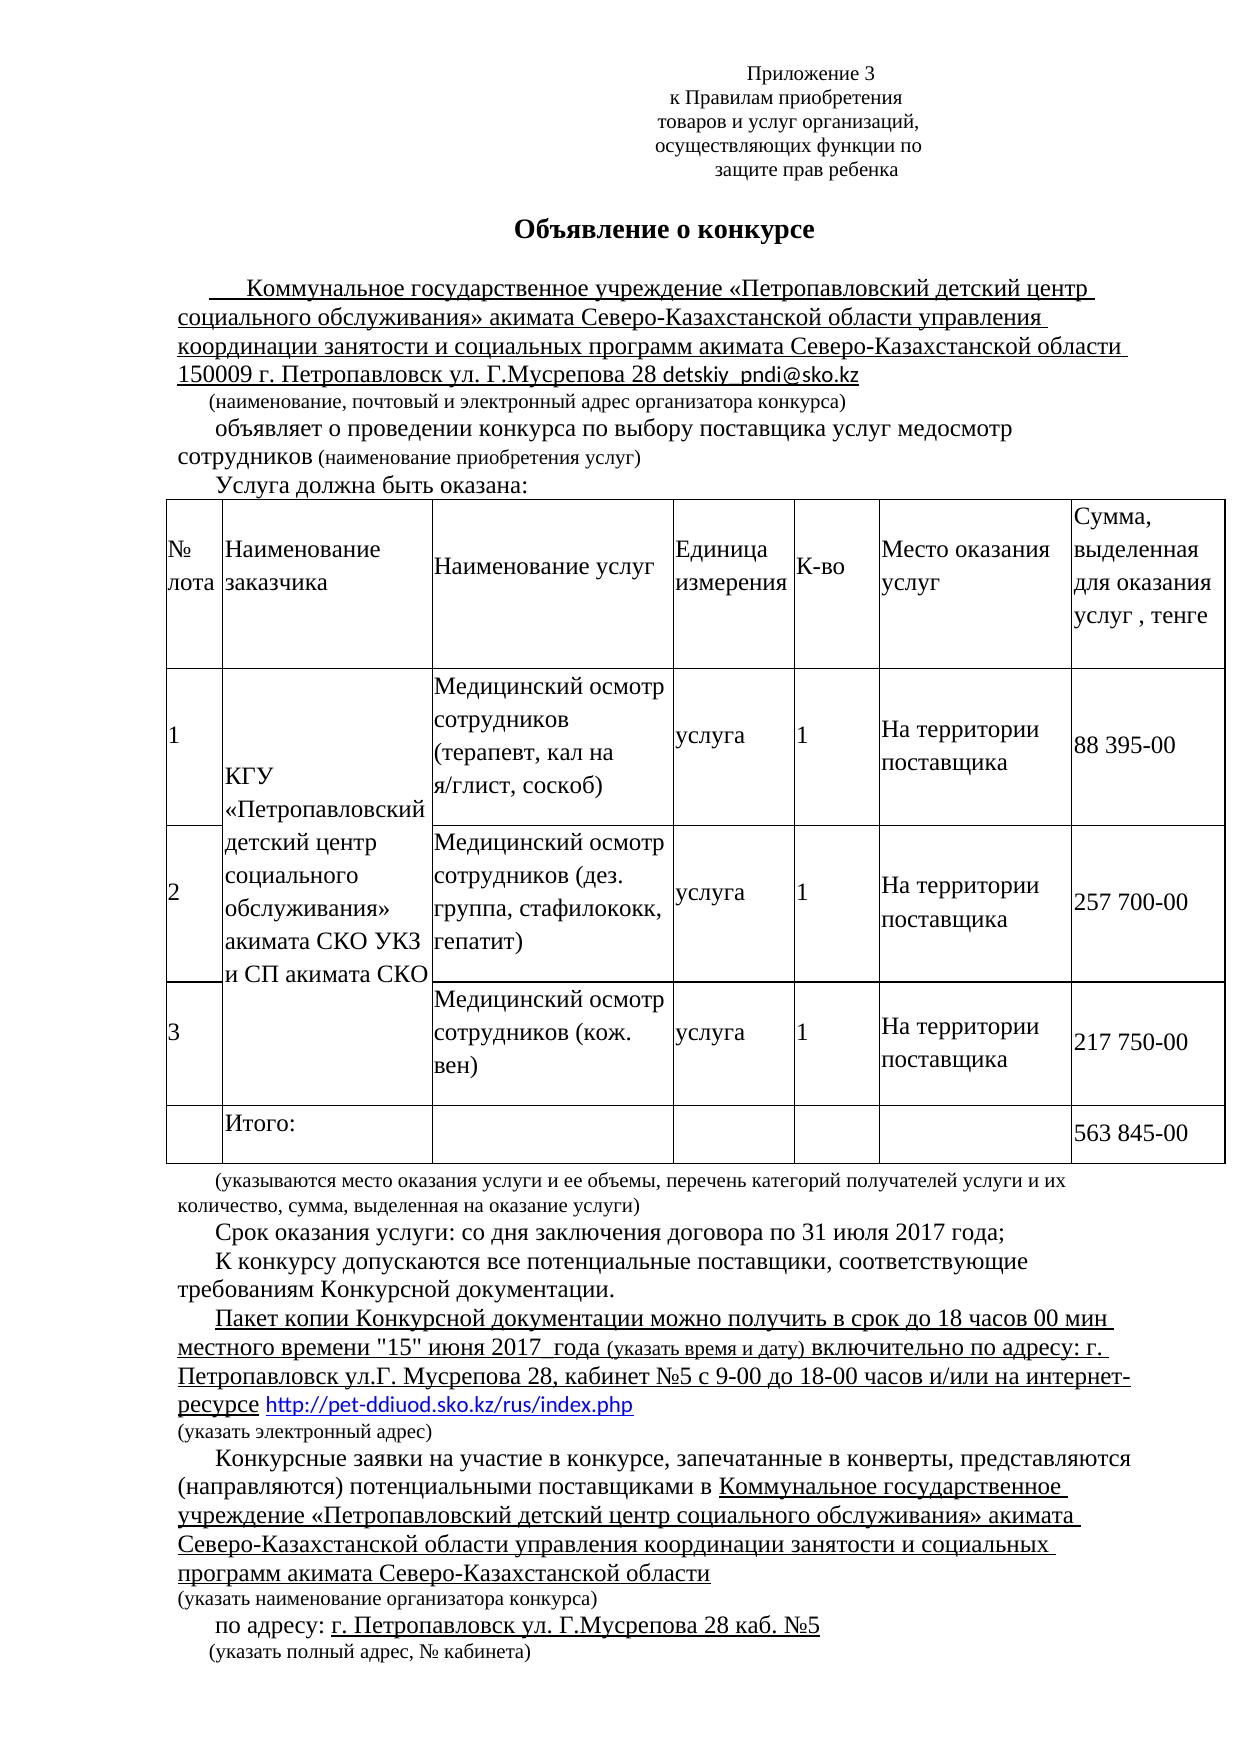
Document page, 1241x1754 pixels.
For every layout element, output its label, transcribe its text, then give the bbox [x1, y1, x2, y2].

table_cell услуга [674, 983, 794, 1105]
table_cell 1 [795, 826, 879, 981]
text Коммунальное государственное учреждение «Петропавловский детский центр социального обслуживания» акимата Северо-Казахстанской области управления координации занятости и социальных программ акимата Северо-Казахстанской области 150009 г. Петропавловск ул. Г.Мусрепова 28 detskiy_pndi@sko.kz [177, 273, 1152, 388]
table_header Сумма, выделенная для оказания услуг , тенге [1072, 500, 1224, 668]
table_header К-во [795, 500, 879, 668]
text (указываются место оказания услуги и ее объемы, перечень категорий получателей услуги и их количество, сумма, выделенная на оказание услуги) Срок оказания услуги: со дня заключения договора по 31 июля 2017 года; [177, 1164, 1152, 1246]
table_cell 2 [167, 826, 222, 981]
table_cell Итого: [223, 1106, 432, 1163]
table_cell На территории поставщика [880, 983, 1071, 1105]
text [177, 1586, 1152, 1663]
table_cell 1 [795, 983, 879, 1105]
table_cell 1 [167, 669, 222, 825]
text Объявление о конкурсе [177, 212, 1152, 244]
table_cell 3 [167, 983, 222, 1105]
table_cell [795, 1106, 879, 1163]
table_header № лота [167, 500, 222, 668]
table_cell Медицинский осмотр сотрудников (терапевт, кал на я/глист, соскоб) [433, 669, 673, 825]
table_cell 88 395-00 [1072, 669, 1224, 825]
table_cell [167, 1106, 222, 1163]
table_cell услуга [674, 669, 794, 825]
text (указать электронный адрес) Конкурсные заявки на участие в конкурсе, запечатанные в конверты, представляются (направляются) потенциальными поставщиками в Коммунальное государственное учреждение «Петропавловский детский центр социального обслуживания» акимата Северо-Казахстанской области управления координации занятости и социальных программ акимата Северо-Казахстанской области [177, 1418, 1152, 1586]
table_cell 217 750-00 [1072, 983, 1224, 1105]
table_cell услуга [674, 826, 794, 981]
text (наименование, почтовый и электронный адрес организатора конкурса) объявляет о проведении конкурса по выбору поставщика услуг медосмотр сотрудников (наименование приобретения услуг) Услуга должна быть оказана: [177, 388, 1152, 499]
text К конкурсу допускаются все потенциальные поставщики, соответствующие требованиям Конкурсной документации. Пакет копии Конкурсной документации можно получить в срок до 18 часов 00 мин местного времени "15" июня 2017_года (указать время и дату) включительно по адресу: г. Петропавловск ул.Г. Мусрепова 28, кабинет №5 с 9-00 до 18-00 часов и/или на интернет-ресурсе http://pet-ddiuod.sko.kz/rus/index.php [177, 1246, 1152, 1418]
table_cell [674, 1106, 794, 1163]
table_header Наименование заказчика [223, 500, 432, 668]
table_cell Медицинский осмотр сотрудников (кож. вен) [433, 983, 673, 1105]
table_cell [880, 1106, 1071, 1163]
table_cell [433, 1106, 673, 1163]
table_header Место оказания услуг [880, 500, 1071, 668]
table_cell На территории поставщика [880, 826, 1071, 981]
table_cell КГУ «Петропавловский детский центр социального обслуживания» акимата СКО УКЗ и СП акимата СКО [223, 669, 432, 1105]
table_cell На территории поставщика [880, 669, 1071, 825]
table_header Единица измерения [674, 500, 794, 668]
table_cell 1 [795, 669, 879, 825]
table_header Приложение 3 к Правилам приобретения товаров и услуг организаций, осуществляющих функции по защите прав ребенка [176, 59, 1146, 182]
table_cell Медицинский осмотр сотрудников (дез. группа, стафилококк, гепатит) [433, 826, 673, 981]
table_cell 563 845-00 [1072, 1106, 1224, 1163]
table_header Наименование услуг [433, 500, 673, 668]
table_cell 257 700-00 [1072, 826, 1224, 981]
